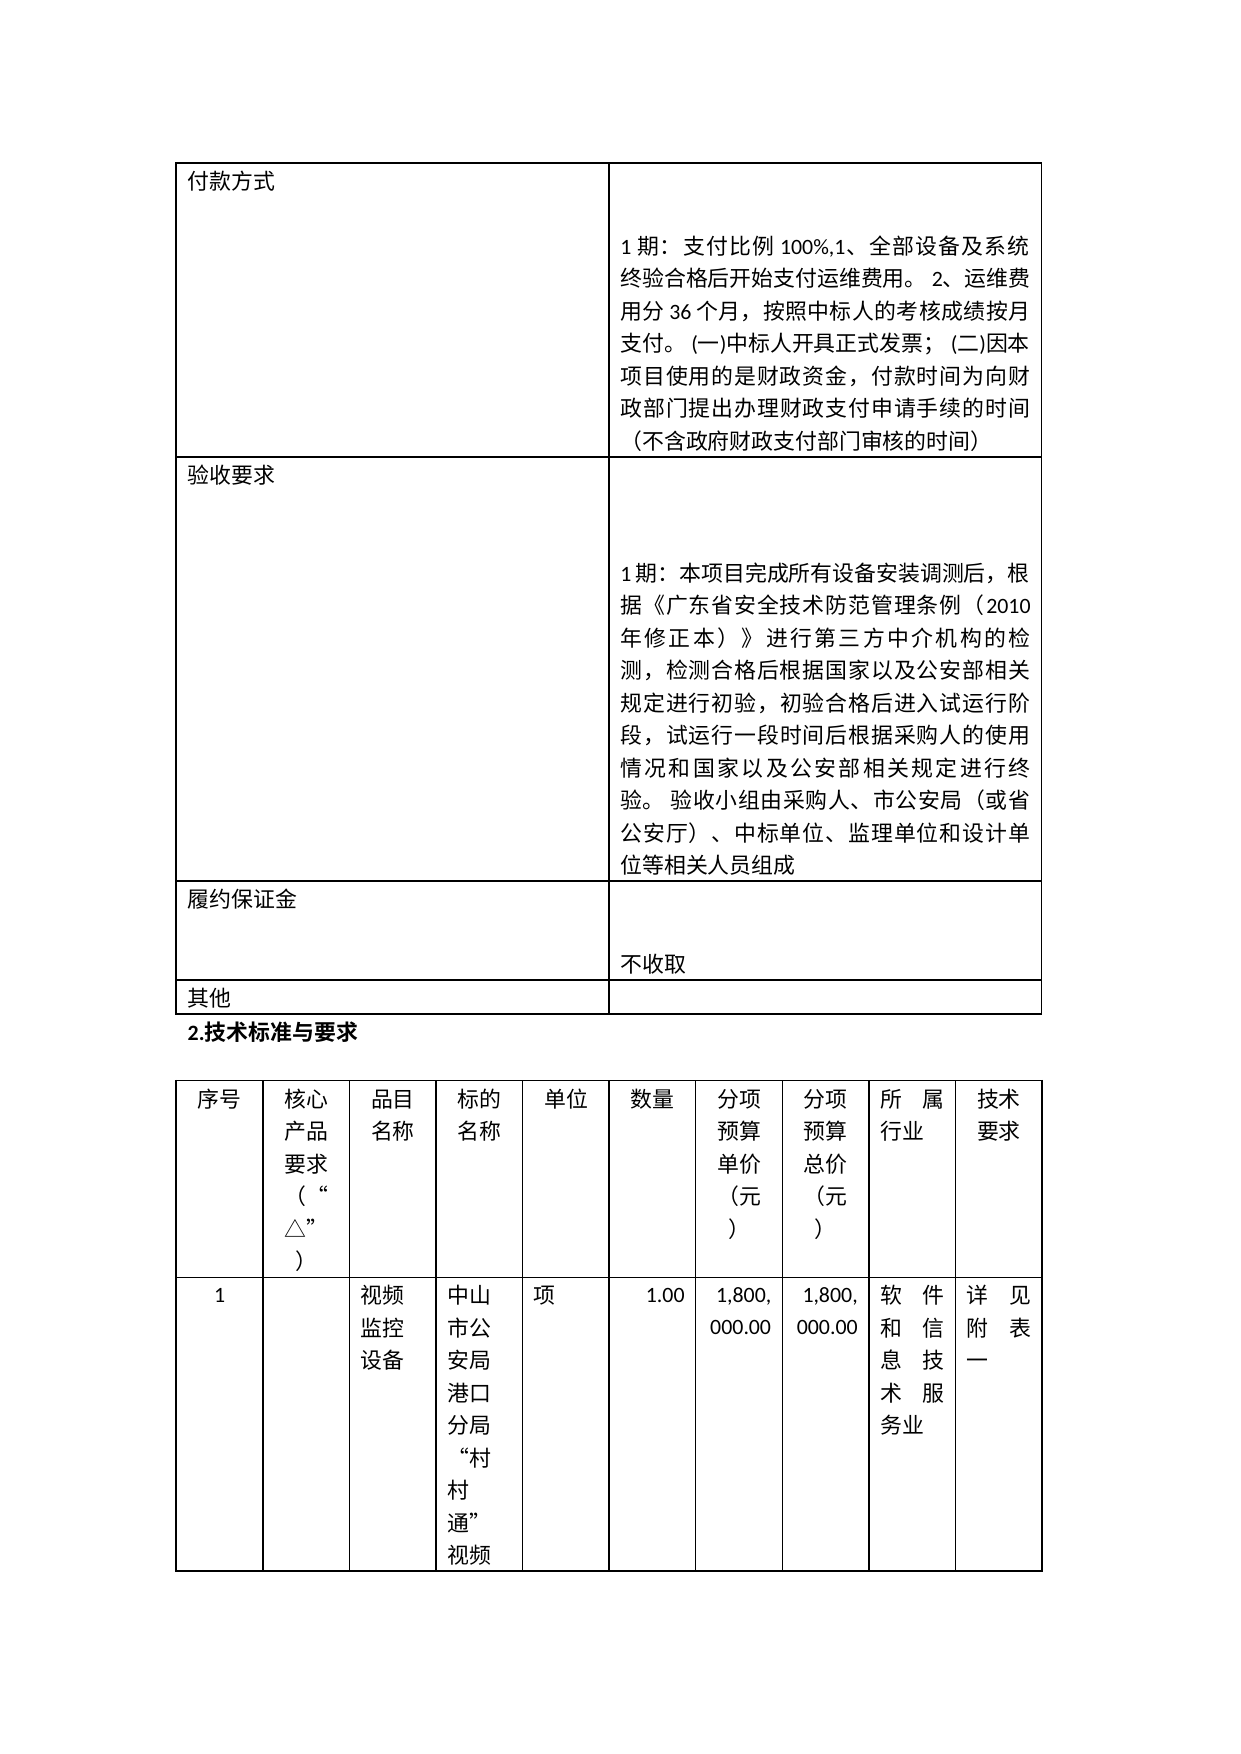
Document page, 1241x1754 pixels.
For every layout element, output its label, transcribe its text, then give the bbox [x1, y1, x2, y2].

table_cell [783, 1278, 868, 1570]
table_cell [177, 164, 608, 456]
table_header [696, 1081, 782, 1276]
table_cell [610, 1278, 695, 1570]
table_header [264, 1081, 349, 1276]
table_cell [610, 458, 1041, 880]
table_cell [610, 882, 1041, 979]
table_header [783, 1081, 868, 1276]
text 2.技术标准与要求 [187, 1015, 1053, 1047]
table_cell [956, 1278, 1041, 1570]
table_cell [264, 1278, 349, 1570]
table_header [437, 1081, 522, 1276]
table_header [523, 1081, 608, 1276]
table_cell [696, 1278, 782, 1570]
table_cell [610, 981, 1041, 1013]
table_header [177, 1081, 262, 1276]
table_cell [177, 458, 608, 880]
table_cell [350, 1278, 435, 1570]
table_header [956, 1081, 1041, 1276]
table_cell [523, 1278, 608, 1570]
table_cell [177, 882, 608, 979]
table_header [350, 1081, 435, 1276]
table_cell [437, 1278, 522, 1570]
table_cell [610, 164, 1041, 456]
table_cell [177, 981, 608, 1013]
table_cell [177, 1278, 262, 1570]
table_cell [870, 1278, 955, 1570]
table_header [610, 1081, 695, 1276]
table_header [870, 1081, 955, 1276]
